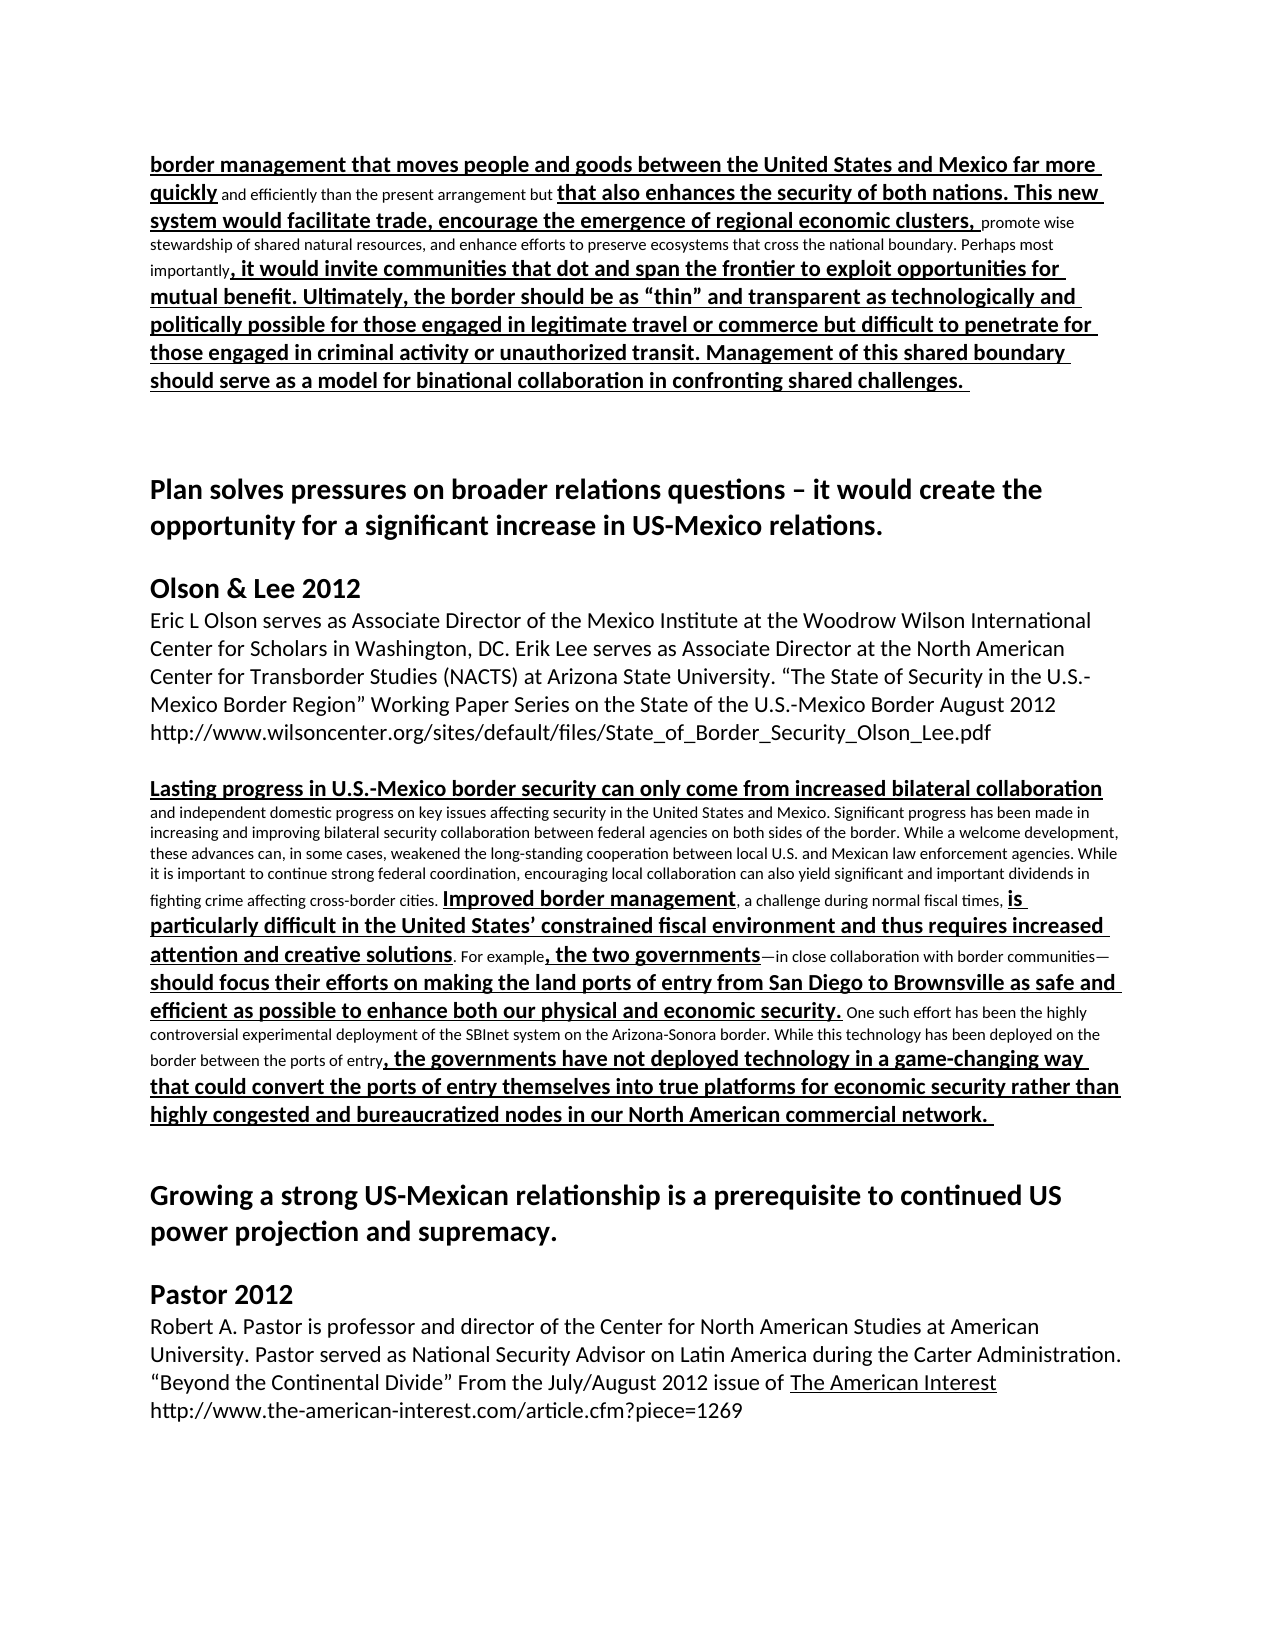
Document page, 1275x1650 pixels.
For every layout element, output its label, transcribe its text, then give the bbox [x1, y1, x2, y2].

subtitle Growing a strong US-Mexican relationship is a prerequisite to continued US power projection and supremacy. [150, 1177, 1125, 1248]
text Lasting progress in U.S.-Mexico border security can only come from increased bilateral collaboration and independent domestic progress on key issues affecting security in the United States and Mexico. Significant progress has been made in increasing and improving bilateral security collaboration between federal agencies on both sides of the border. While a welcome development, these advances can, in some cases, weakened the long-standing cooperation between local U.S. and Mexican law enforcement agencies. While it is important to continue strong federal coordination, encouraging local collaboration can also yield significant and important dividends in fighting crime affecting cross-border cities. Improved border management, a challenge during normal fiscal times, is particularly difficult in the United States’ constrained fiscal environment and thus requires increased attention and creative solutions. For example, the two governments—in close collaboration with border communities—should focus their efforts on making the land ports of entry from San Diego to Brownsville as safe and efficient as possible to enhance both our physical and economic security. One such effort has been the highly controversial experimental deployment of the SBInet system on the Arizona-Sonora border. While this technology has been deployed on the border between the ports of entry, the governments have not deployed technology in a game-changing way that could convert the ports of entry themselves into true platforms for economic security rather than highly congested and bureaucratized nodes in our North American commercial network. [150, 774, 1125, 1128]
text Olson & Lee 2012 Eric L Olson serves as Associate Director of the Mexico Institute at the Woodrow Wilson International Center for Scholars in Washington, DC. Erik Lee serves as Associate Director at the North American Center for Transborder Studies (NACTS) at Arizona State University. “The State of Security in the U.S.-Mexico Border Region” Working Paper Series on the State of the U.S.-Mexico Border August 2012 http://www.wilsoncenter.org/sites/default/files/State_of_Border_Security_Olson_Lee.pdf [150, 571, 1125, 746]
text Pastor 2012 Robert A. Pastor is professor and director of the Center for North American Studies at American University. Pastor served as National Security Advisor on Latin America during the Carter Administration. “Beyond the Continental Divide” From the July/August 2012 issue of The American Interest http://www.the-american-interest.com/article.cfm?piece=1269 [150, 1276, 1125, 1424]
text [150, 150, 1125, 394]
subtitle Plan solves pressures on broader relations questions – it would create the opportunity for a significant increase in US-Mexico relations. [150, 471, 1125, 543]
